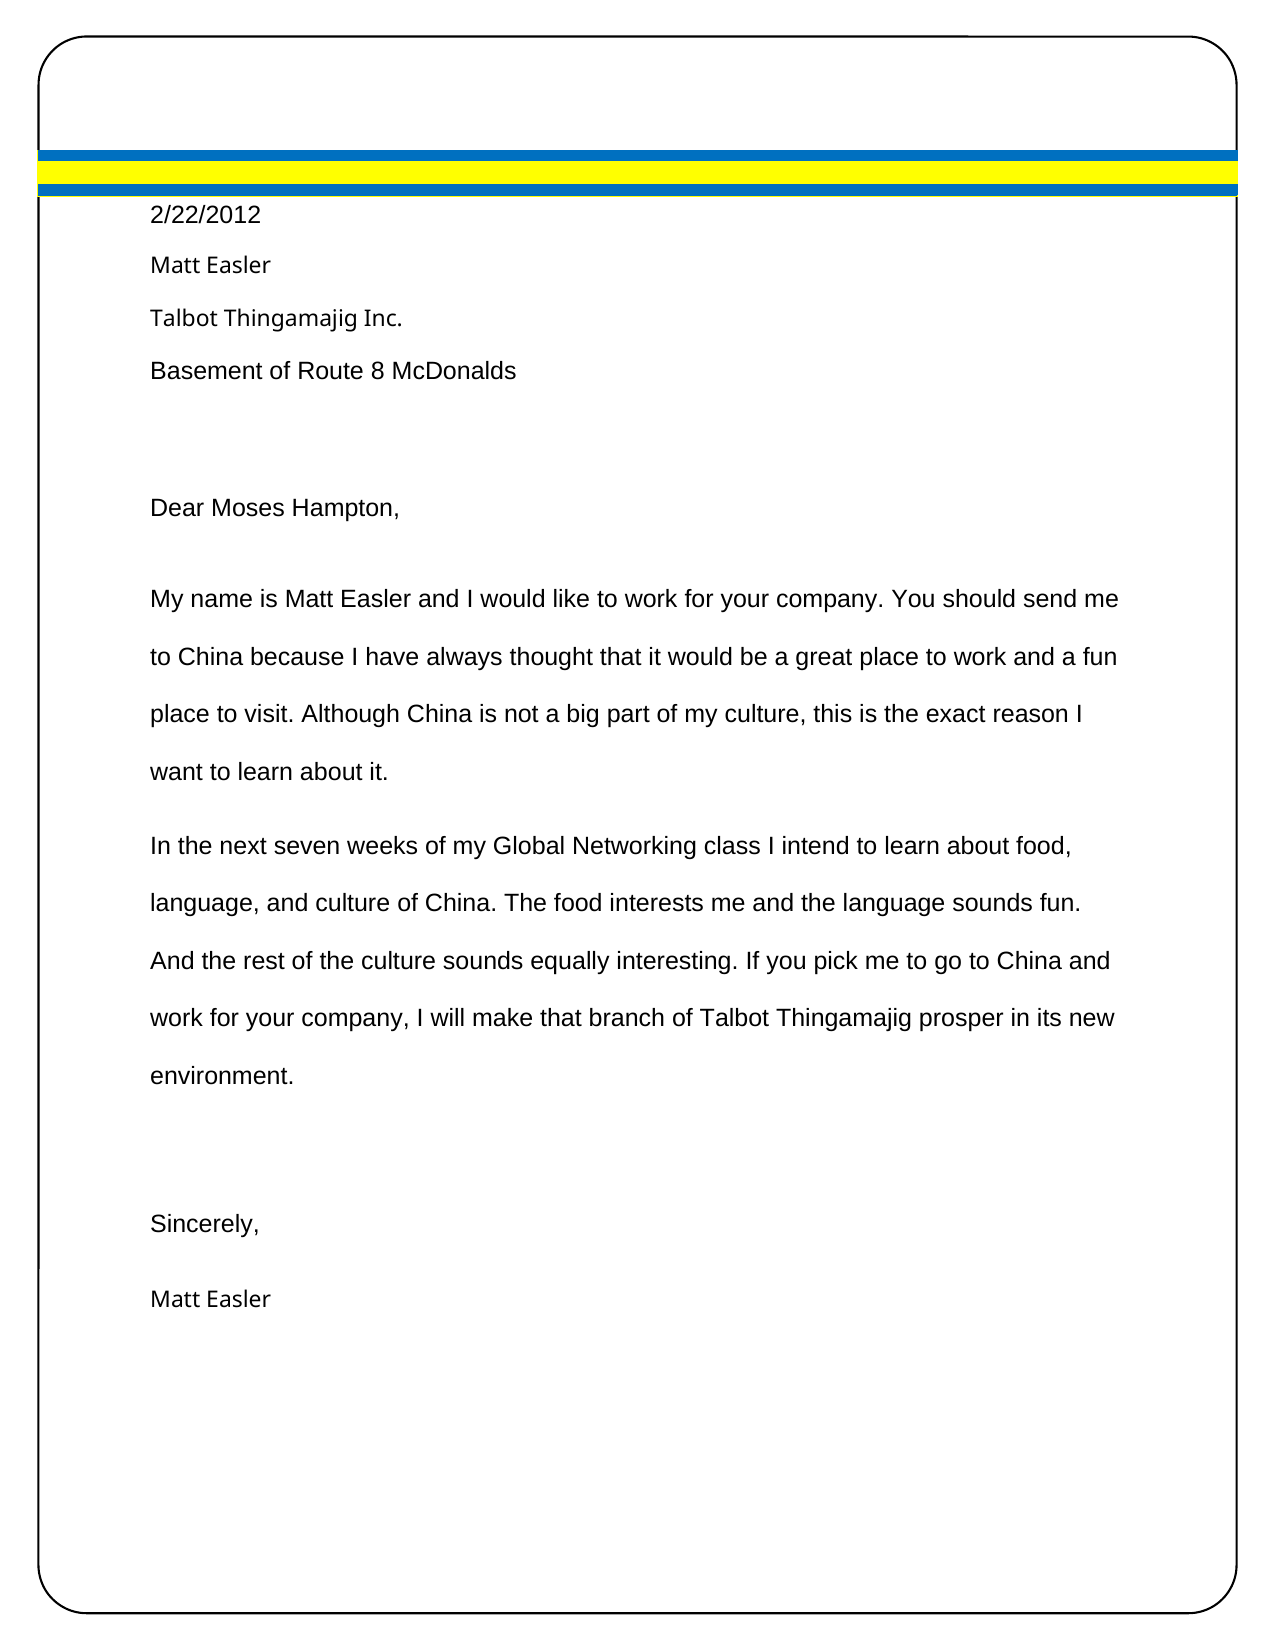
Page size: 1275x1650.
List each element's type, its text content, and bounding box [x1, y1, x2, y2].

text My name is Matt Easler and I would like to work for your company. You should send me to China because I have always thought that it would be a great place to work and a fun place to visit. Although China is not a big part of my culture, this is the exact reason I want to learn about it. [150, 584, 1125, 785]
text In the next seven weeks of my Global Networking class I intend to learn about food, language, and culture of China. The food interests me and the language sounds fun. And the rest of the culture sounds equally interesting. If you pick me to go to China and work for your company, I will make that branch of Talbot Thingamajig prosper in its new environment. [150, 831, 1125, 1089]
text Sincerely, [150, 1209, 1125, 1238]
text Dear Moses Hampton, [150, 493, 1125, 522]
